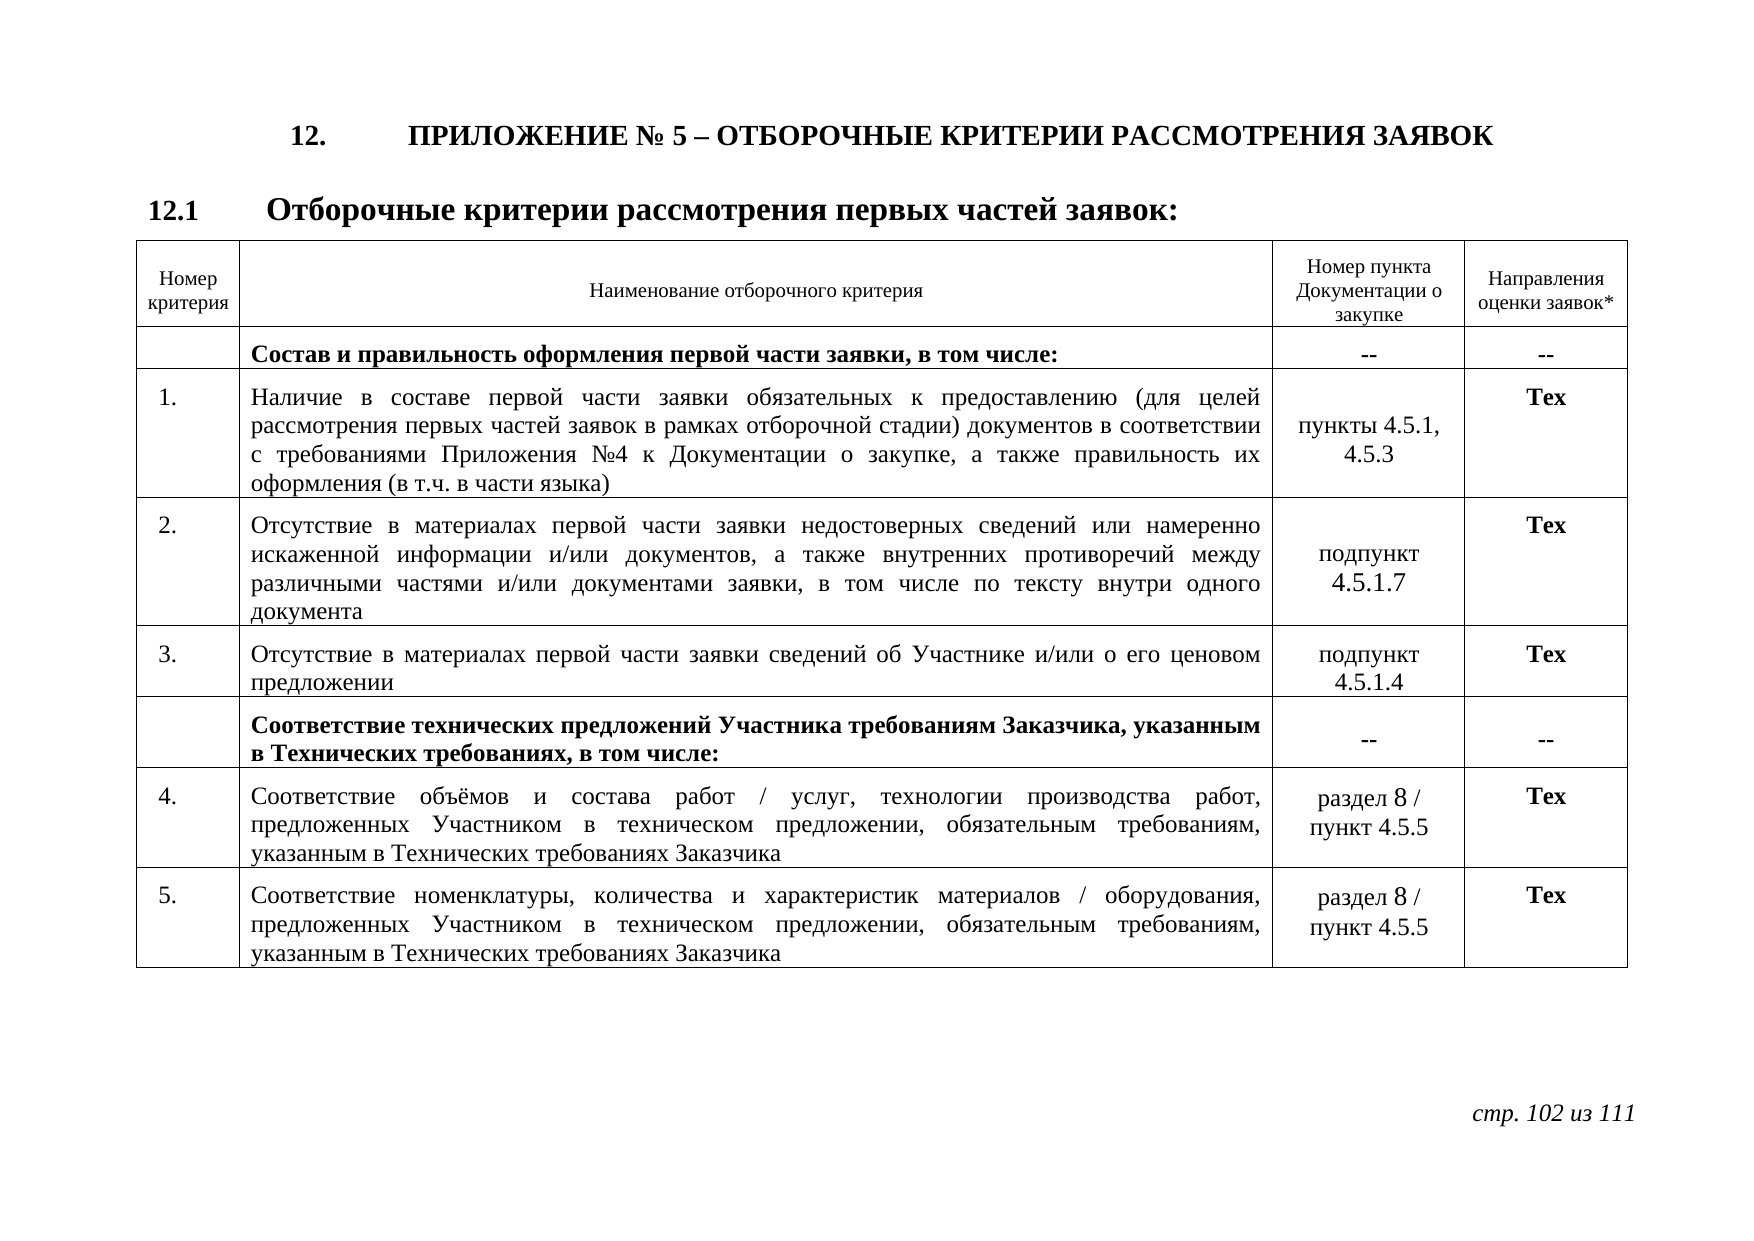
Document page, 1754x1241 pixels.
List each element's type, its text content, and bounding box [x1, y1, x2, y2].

table_cell [137, 369, 239, 497]
table_header Направления оценки заявок* [1465, 241, 1627, 326]
table_cell Тех [1465, 868, 1627, 967]
table_cell [137, 498, 239, 625]
table_cell Состав и правильность оформления первой части заявки, в том числе: [240, 327, 1272, 368]
table_cell Соответствие объёмов и состава работ / услуг, технологии производства работ, предложенных Участником в техническом предложении, обязательным требованиям, указанным в Технических требованиях Заказчика [240, 768, 1272, 867]
table_cell подпункт 4.5.1.7 [1273, 498, 1464, 625]
table_cell [137, 626, 239, 696]
table_cell [137, 868, 239, 967]
table_cell -- [1465, 327, 1627, 368]
subtitle Отборочные критерии рассмотрения первых частей заявок: [148, 189, 1636, 227]
table_cell раздел 8 / пункт 4.5.5 [1273, 868, 1464, 967]
table_cell раздел 8 / пункт 4.5.5 [1273, 768, 1464, 867]
table_cell Соответствие технических предложений Участника требованиям Заказчика, указанным в Технических требованиях, в том числе: [240, 697, 1272, 767]
table_cell Тех [1465, 498, 1627, 625]
table_cell [137, 327, 239, 368]
table_header Наименование отборочного критерия [240, 241, 1272, 326]
table_header Номер критерия [137, 241, 239, 326]
table_cell [137, 697, 239, 767]
table_cell Отсутствие в материалах первой части заявки недостоверных сведений или намеренно искаженной информации и/или документов, а также внутренних противоречий между различными частями и/или документами заявки, в том числе по тексту внутри одного документа [240, 498, 1272, 625]
table_cell Тех [1465, 369, 1627, 497]
table_cell [137, 768, 239, 867]
table_cell пункты 4.5.1, 4.5.3 [1273, 369, 1464, 497]
table_cell подпункт 4.5.1.4 [1273, 626, 1464, 696]
table_cell Наличие в составе первой части заявки обязательных к предоставлению (для целей рассмотрения первых частей заявок в рамках отборочной стадии) документов в соответствии с требованиями Приложения №4 к Документации о закупке, а также правильность их оформления (в т.ч. в части языка) [240, 369, 1272, 497]
table_cell Тех [1465, 768, 1627, 867]
table_cell Отсутствие в материалах первой части заявки сведений об Участнике и/или о его ценовом предложении [240, 626, 1272, 696]
table_cell Тех [1465, 626, 1627, 696]
subtitle ПРИЛОЖЕНИЕ № 5 – ОТБОРОЧНЫЕ КРИТЕРИИ РАССМОТРЕНИЯ ЗАЯВОК [148, 118, 1636, 152]
table_header Номер пункта Документации о закупке [1273, 241, 1464, 326]
table_cell Соответствие номенклатуры, количества и характеристик материалов / оборудования, предложенных Участником в техническом предложении, обязательным требованиям, указанным в Технических требованиях Заказчика [240, 868, 1272, 967]
table_cell -- [1273, 327, 1464, 368]
table_cell -- [1465, 697, 1627, 767]
table_cell -- [1273, 697, 1464, 767]
